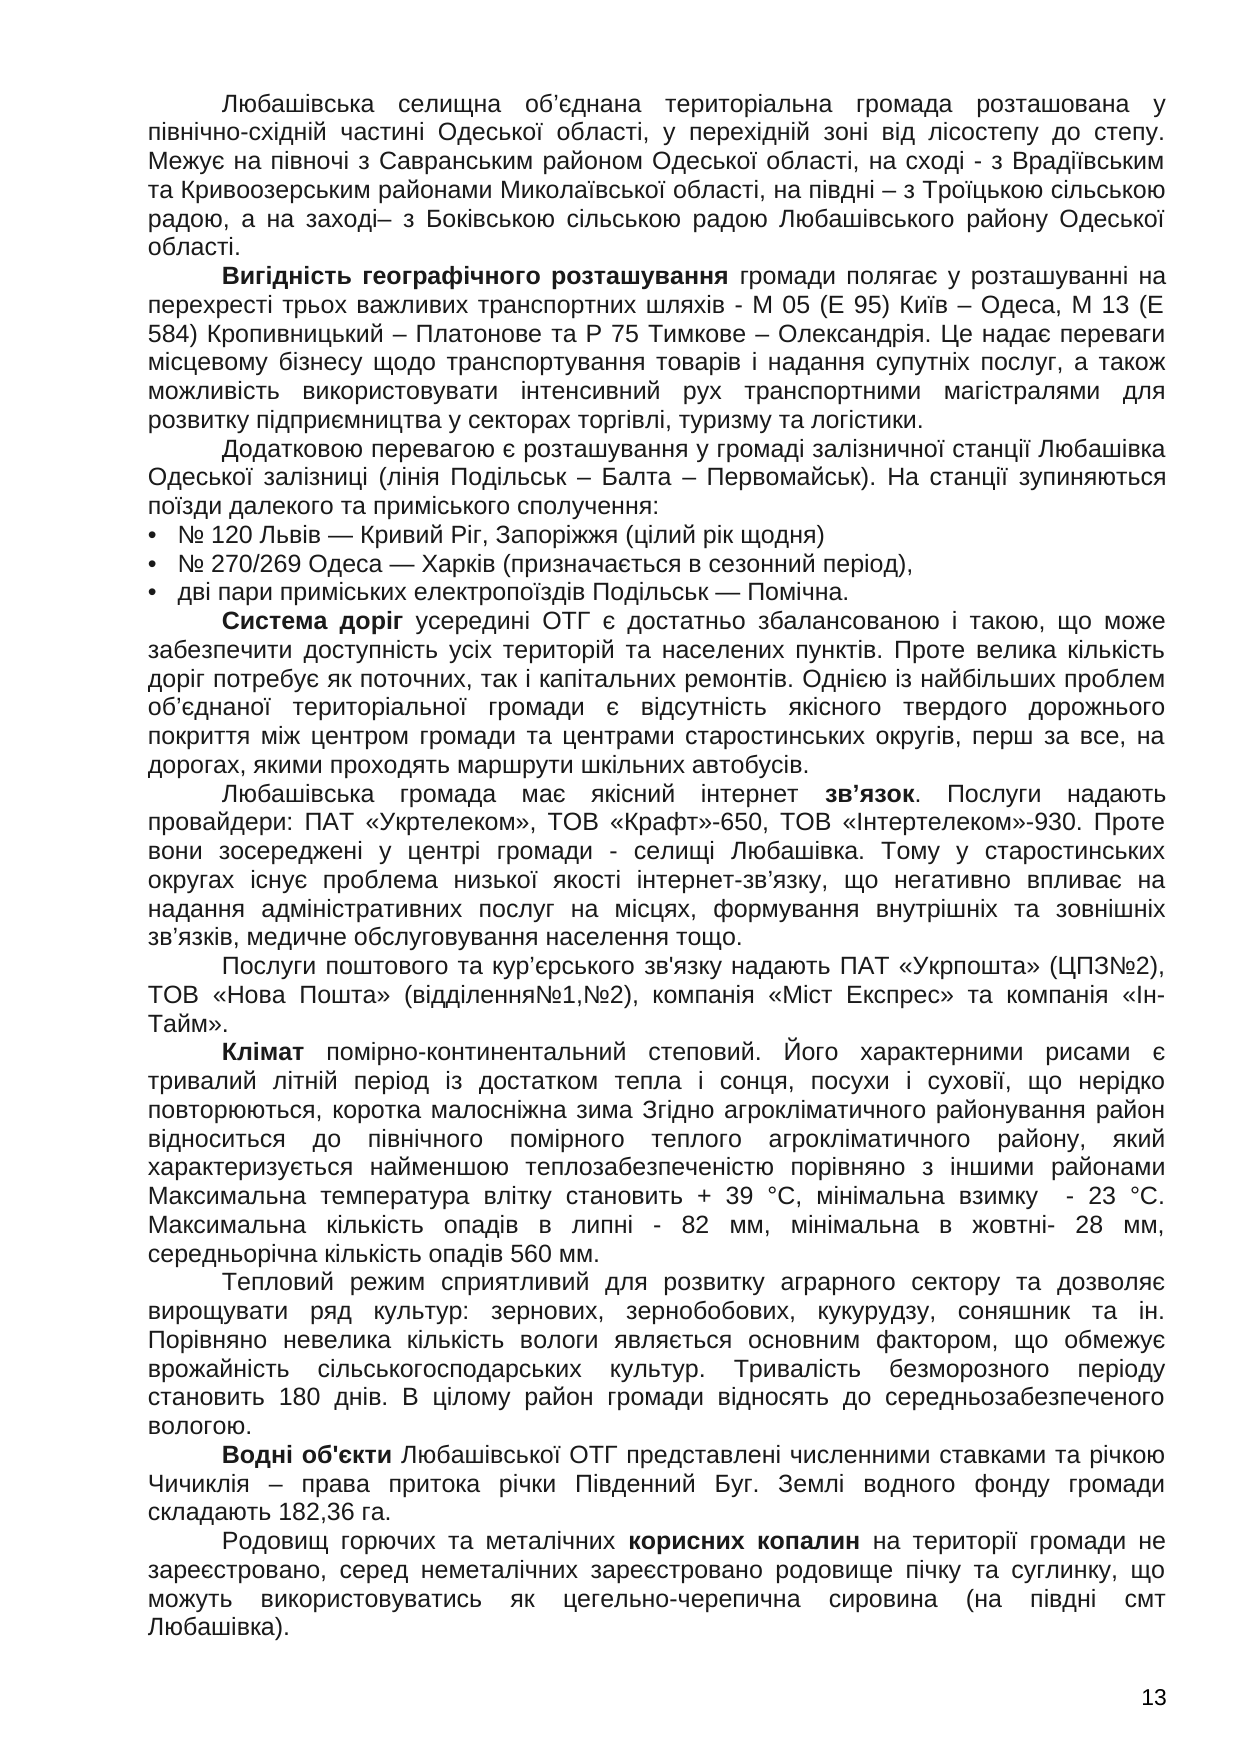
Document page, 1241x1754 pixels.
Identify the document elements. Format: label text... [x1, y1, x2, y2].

text Вигідність географічного розташування громади полягає у розташуванні на перехресті трьох важливих транспортних шляхів - М 05 (Е 95) Київ – Одеса, М 13 (Е 584) Кропивницький – Платонове та Р 75 Тимкове – Олександрія. Це надає переваги місцевому бізнесу щодо транспортування товарів і надання супутніх послуг, а також можливість використовувати інтенсивний рух транспортними магістралями для розвитку підприємництва у секторах торгівлі, туризму та логістики. [148, 261, 1167, 434]
text Родовищ горючих та металічних корисних копалин на території громади не зареєстровано, серед неметалічних зареєстровано родовище пічку та суглинку, що можуть використовуватись як цегельно-черепична сировина (на півдні смт Любашівка). [148, 1526, 1167, 1641]
text Клімат помірно-континентальний степовий. Його характерними рисами є тривалий літній період із достатком тепла і сонця, посухи і суховії, що нерідко повторюються, коротка малосніжна зима Згідно агрокліматичного районування район відноситься до північного помірного теплого агрокліматичного району, який характеризується найменшою теплозабезпеченістю порівняно з іншими районами Максимальна температура влітку становить + 39 °С, мінімальна взимку - 23 °С. Максимальна кількість опадів в липні - 82 мм, мінімальна в жовтні- 28 мм, середньорічна кількість опадів 560 мм. [148, 1037, 1167, 1267]
text Система доріг усередині ОТГ є достатньо збалансованою і такою, що може забезпечити доступність усіх територій та населених пунктів. Проте велика кількість доріг потребує як поточних, так і капітальних ремонтів. Однією із найбільших проблем об’єднаної територіальної громади є відсутність якісного твердого дорожнього покриття між центром громади та центрами старостинських округів, перш за все, на дорогах, якими проходять маршрути шкільних автобусів. [148, 606, 1167, 779]
text Любашівська селищна об’єднана територіальна громада розташована у північно-східній частині Одеської області, у перехідній зоні від лісостепу до степу. Межує на півночі з Савранським районом Одеської області, на сході - з Врадіївським та Кривоозерським районами Миколаївської області, на півдні – з Троїцькою сільською радою, а на заході– з Боківською сільською радою Любашівського району Одеської області. [148, 89, 1167, 261]
text Водні об'єкти Любашівської ОТГ представлені численними ставками та річкою Чичиклія – права притока річки Південний Буг. Землі водного фонду громади складають 182,36 га. [148, 1440, 1167, 1526]
text • № 120 Львів — Кривий Ріг, Запоріжжя (цілий рік щодня) [148, 520, 1167, 549]
text Послуги поштового та кур’єрського зв'язку надають ПАТ «Укрпошта» (ЦПЗ№2), ТОВ «Нова Пошта» (відділення№1,№2), компанія «Міст Експрес» та компанія «Ін-Тайм». [148, 951, 1167, 1037]
text Тепловий режим сприятливий для розвитку аграрного сектору та дозволяє вирощувати ряд культур: зернових, зернобобових, кукурудзу, соняшник та ін. Порівняно невелика кількість вологи являється основним фактором, що обмежує врожайність сільськогосподарських культур. Тривалість безморозного періоду становить 180 днів. В цілому район громади відносять до середньозабезпеченого вологою. [148, 1267, 1167, 1440]
text Любашівська громада має якісний інтернет зв’язок. Послуги надають провайдери: ПАТ «Укртелеком», ТОВ «Крафт»-650, ТОВ «Інтертелеком»-930. Проте вони зосереджені у центрі громади - селищі Любашівка. Тому у старостинських округах існує проблема низької якості інтернет-зв’язку, що негативно впливає на надання адміністративних послуг на місцях, формування внутрішніх та зовнішніх зв’язків, медичне обслуговування населення тощо. [148, 779, 1167, 951]
text • № 270/269 Одеса — Харків (призначається в сезонний період), [148, 549, 1167, 577]
text Додатковою перевагою є розташування у громаді залізничної станції Любашівка Одеської залізниці (лінія Подільськ – Балта – Первомайськ). На станції зупиняються поїзди далекого та приміського сполучення: [148, 434, 1167, 520]
text • дві пари приміських електропоїздів Подільськ — Помічна. [148, 577, 1167, 606]
